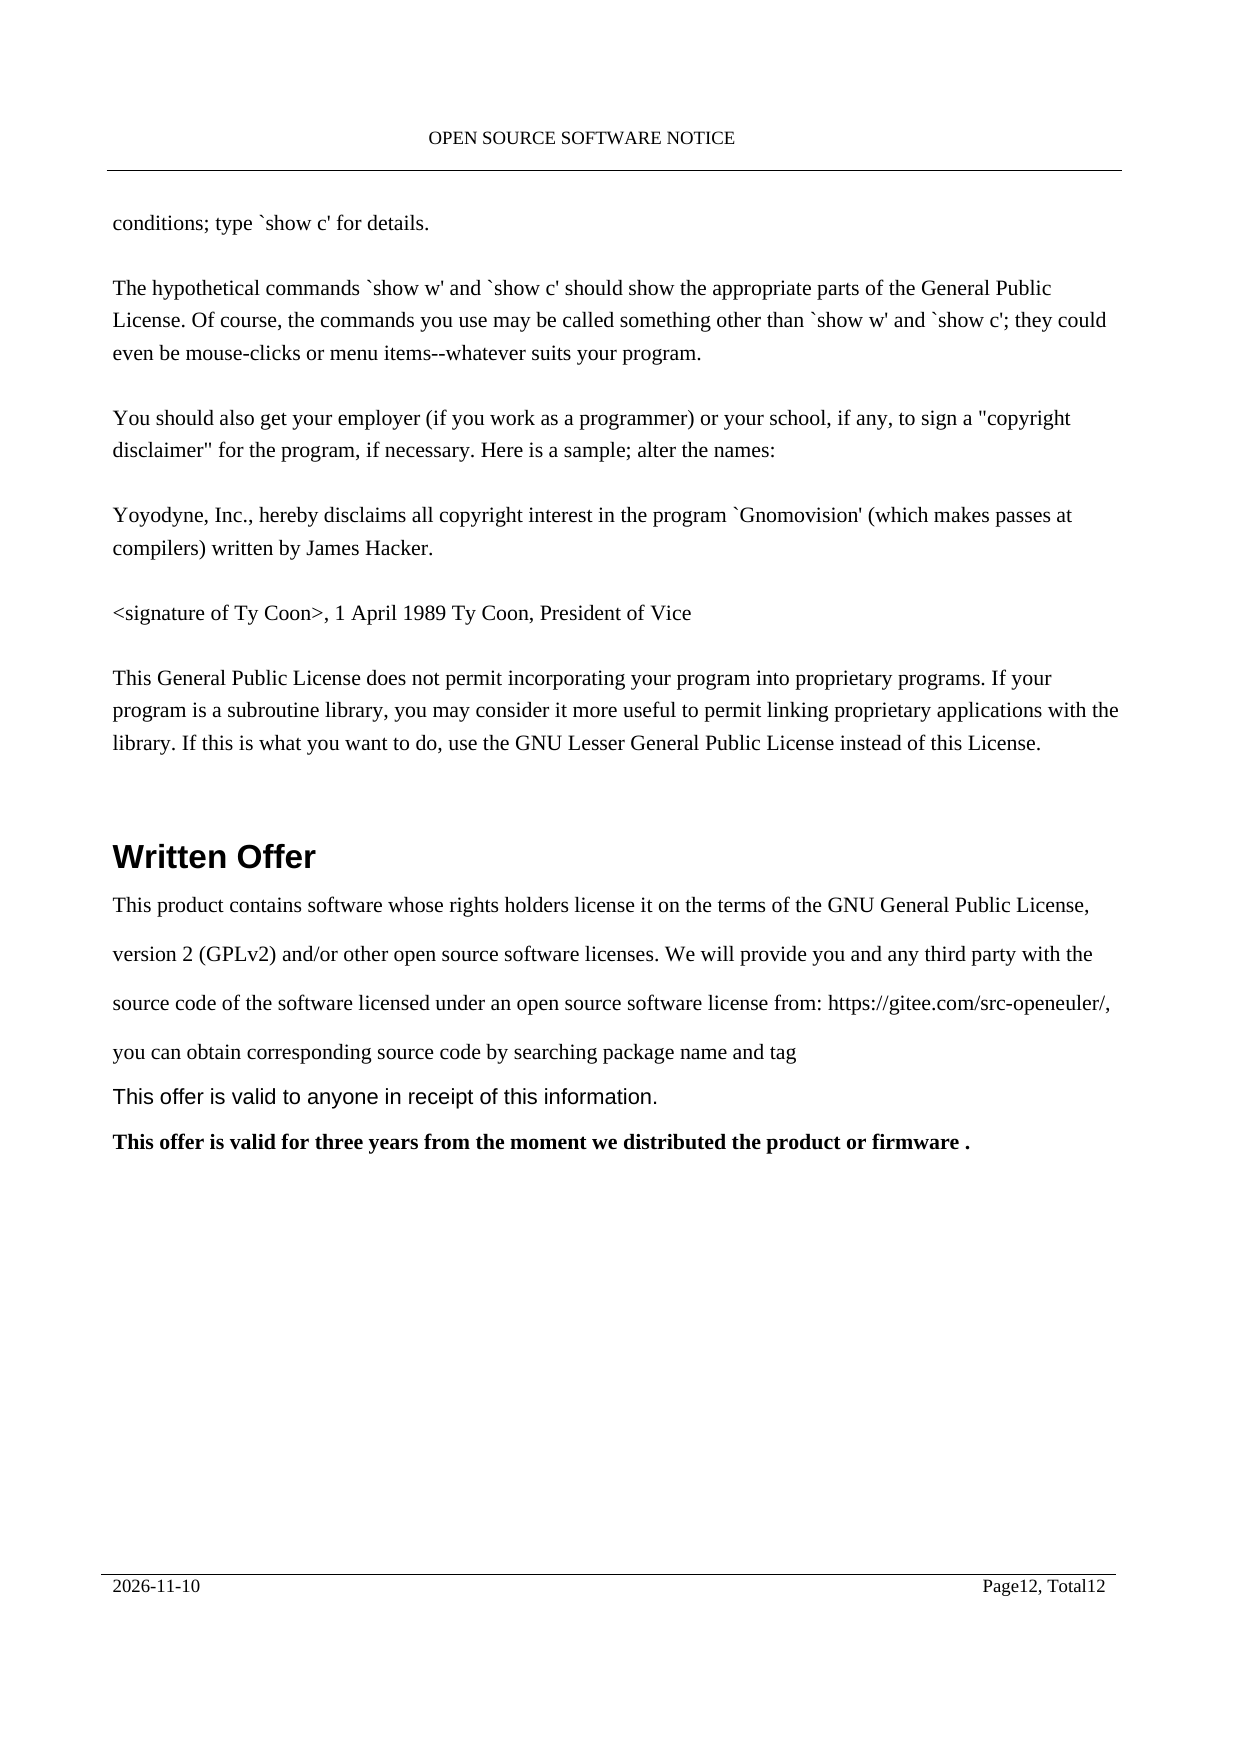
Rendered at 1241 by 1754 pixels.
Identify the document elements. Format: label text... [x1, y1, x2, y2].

text This General Public License does not permit incorporating your program into proprietary programs. If your program is a subroutine library, you may consider it more useful to permit linking proprietary applications with the library. If this is what you want to do, use the GNU Lesser General Public License instead of this License. [112, 661, 1128, 824]
text This product contains software whose rights holders license it on the terms of the GNU General Public License, version 2 (GPLv2) and/or other open source software licenses. We will provide you and any third party with the source code of the software licensed under an open source software license from: https://gitee.com/src-openeuler/, you can obtain corresponding source code by searching package name and tag [112, 889, 1128, 1068]
text This offer is valid to anyone in receipt of this information. [112, 1080, 1128, 1113]
text This offer is valid for three years from the moment we distributed the product or firmware . [112, 1125, 1128, 1158]
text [112, 206, 1128, 239]
text Written Offer [112, 824, 1128, 889]
text <signature of Ty Coon>, 1 April 1989 Ty Coon, President of Vice [112, 596, 1128, 629]
text The hypothetical commands `show w' and `show c' should show the appropriate parts of the General Public License. Of course, the commands you use may be called something other than `show w' and `show c'; they could even be mouse-clicks or menu items--whatever suits your program. [112, 271, 1128, 369]
text Yoyodyne, Inc., hereby disclaims all copyright interest in the program `Gnomovision' (which makes passes at compilers) written by James Hacker. [112, 499, 1128, 564]
text You should also get your employer (if you work as a programmer) or your school, if any, to sign a "copyright disclaimer" for the program, if necessary. Here is a sample; alter the names: [112, 401, 1128, 466]
